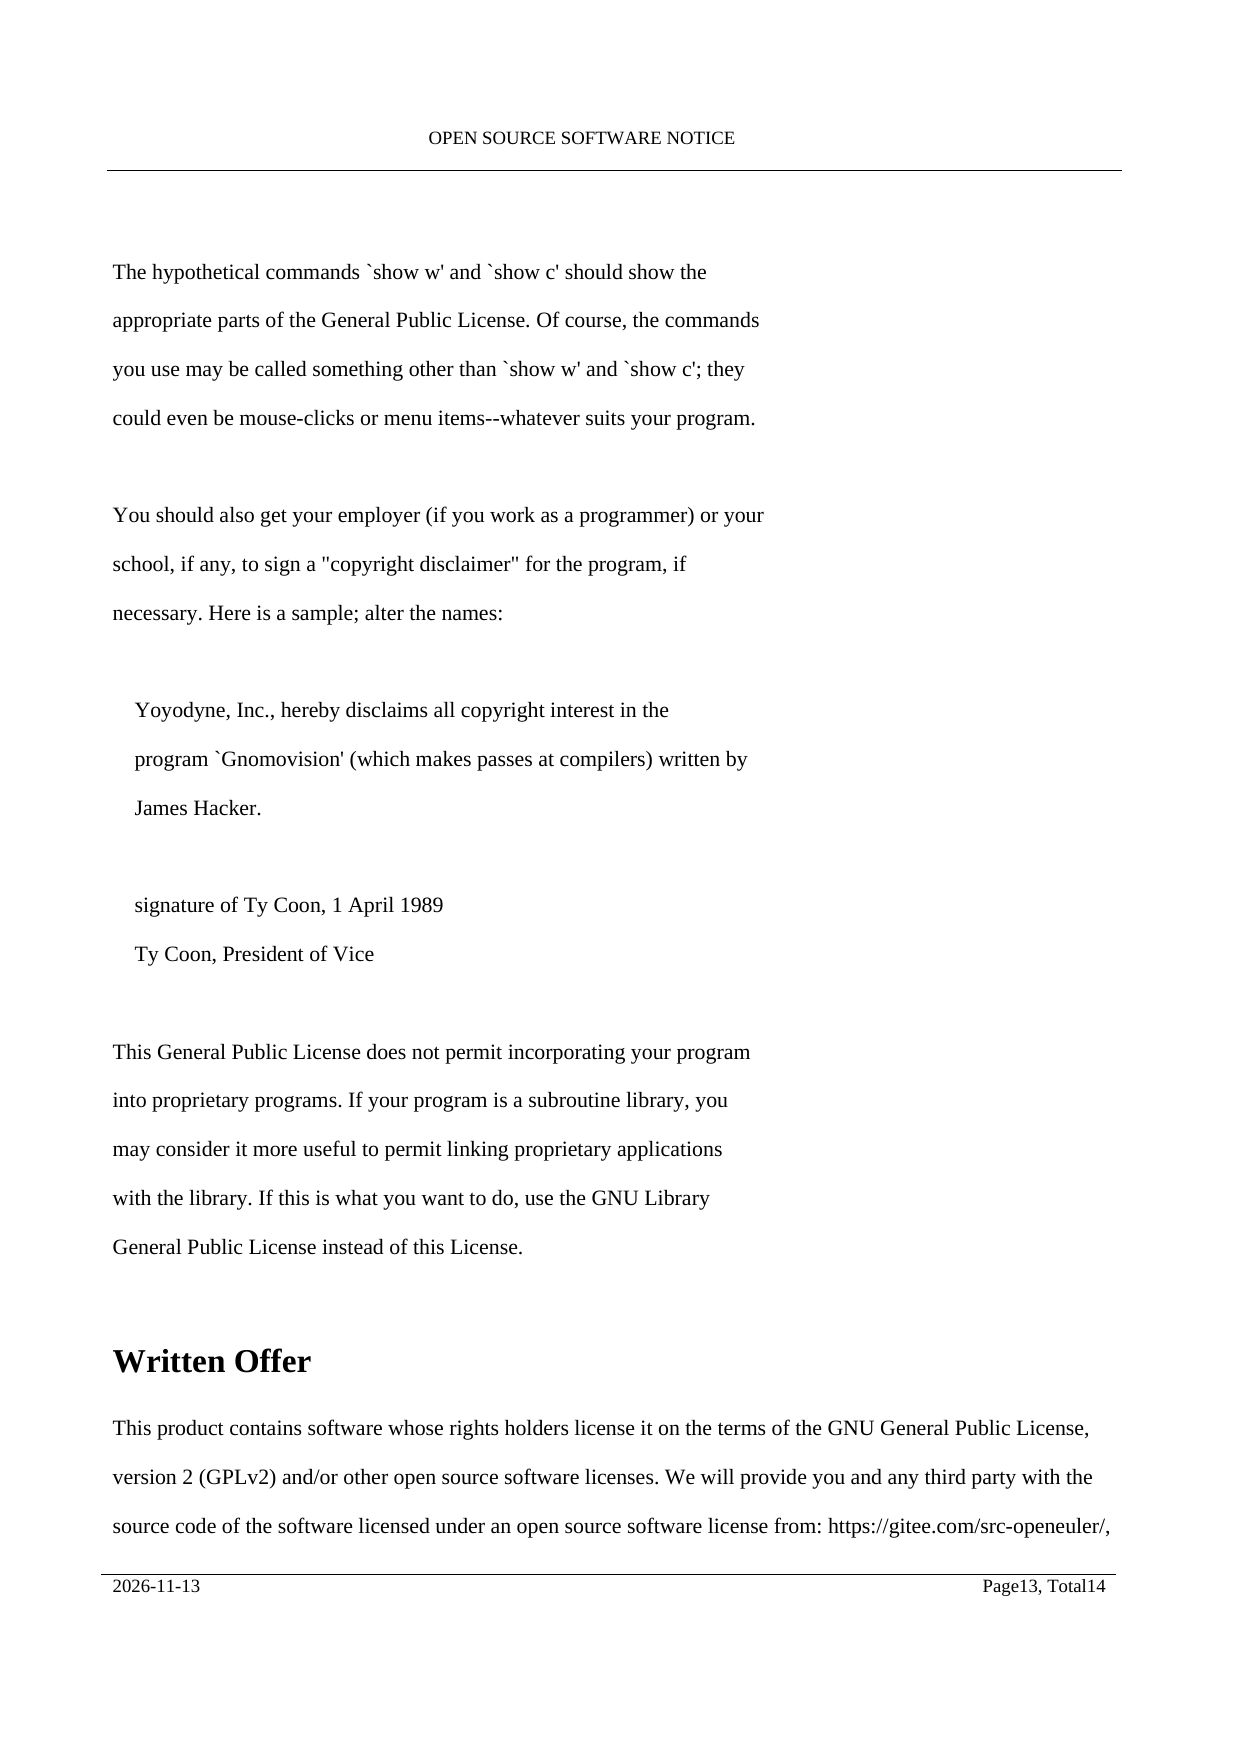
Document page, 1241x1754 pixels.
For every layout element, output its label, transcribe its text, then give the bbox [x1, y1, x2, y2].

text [112, 206, 1128, 1311]
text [112, 1412, 1128, 1542]
text Written Offer [112, 1328, 1128, 1393]
